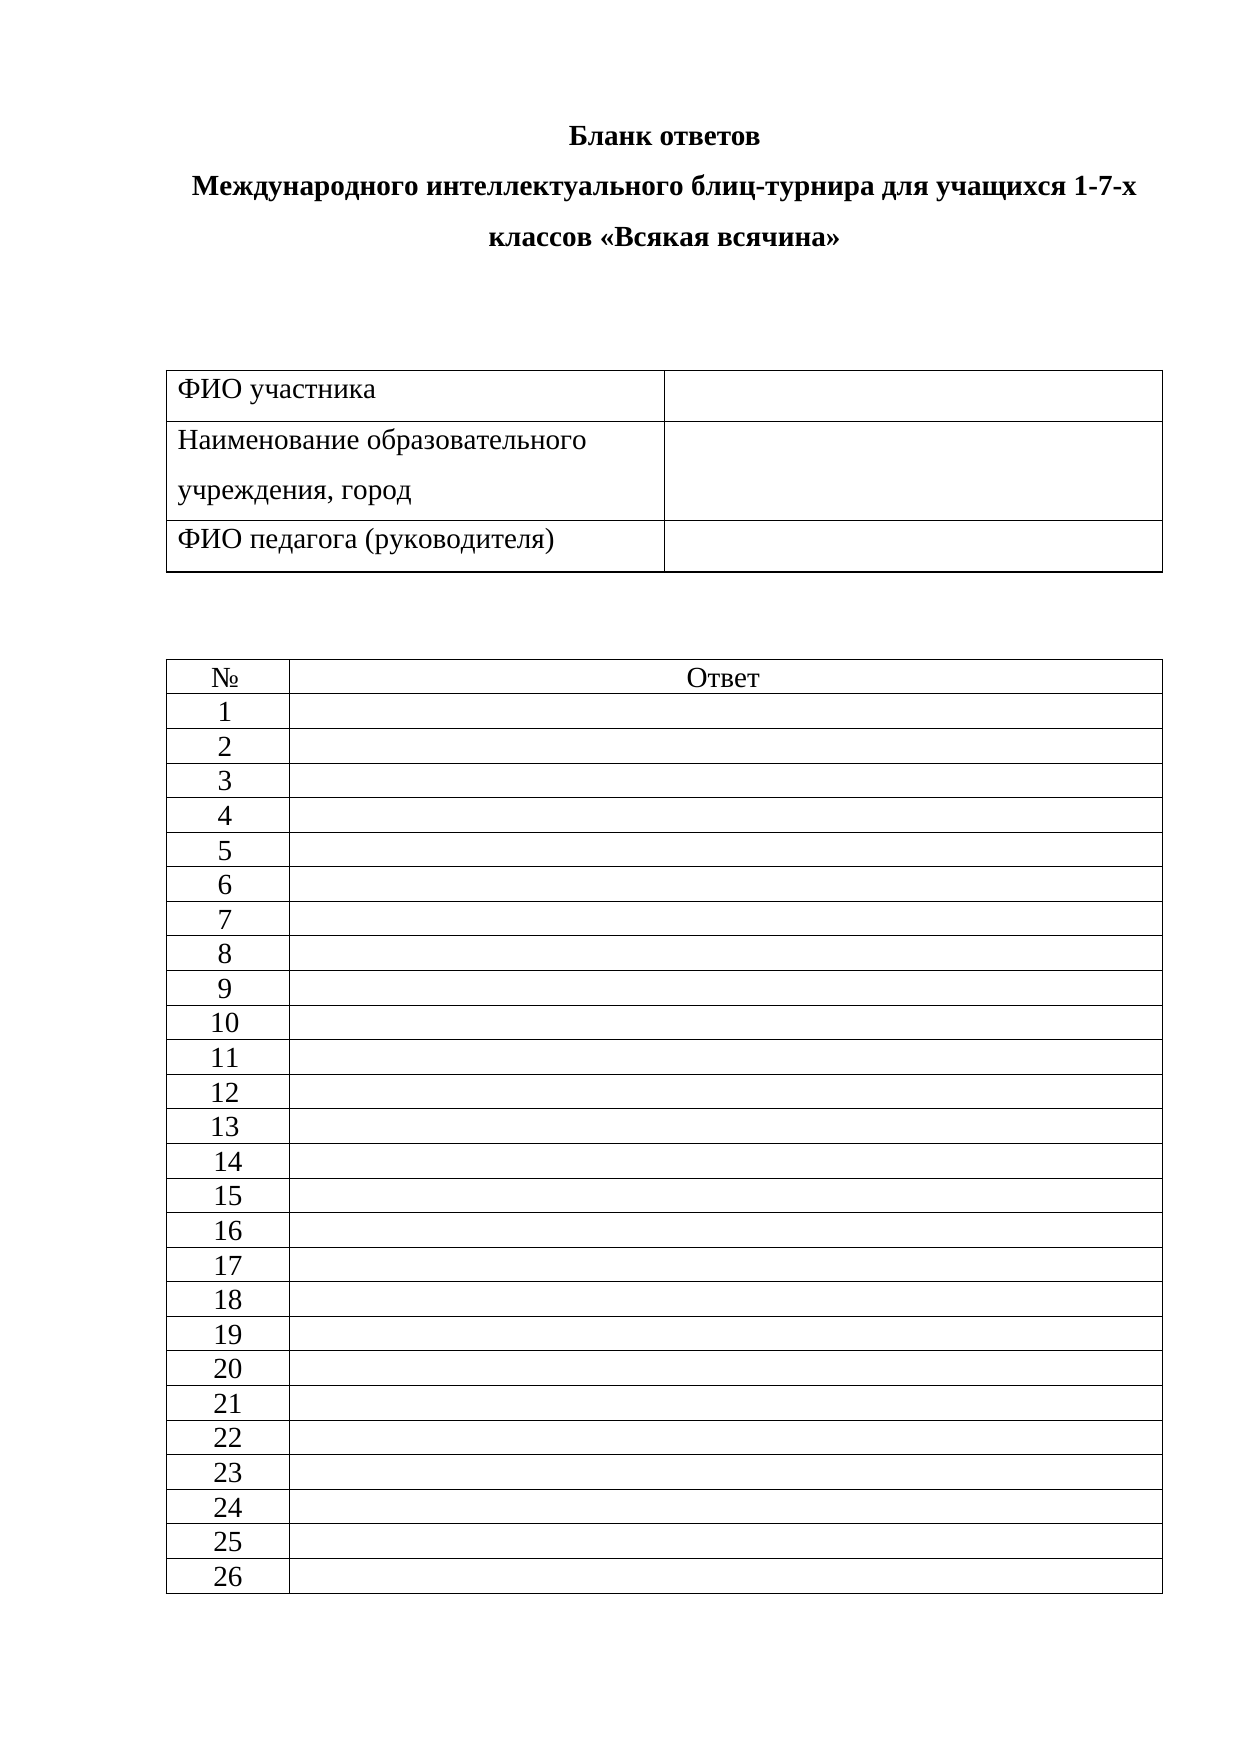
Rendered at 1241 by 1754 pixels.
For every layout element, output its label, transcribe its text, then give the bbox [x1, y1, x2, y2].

table_cell [290, 1455, 1162, 1489]
table_cell 8 [167, 936, 289, 970]
table_cell 23 [167, 1455, 289, 1489]
table_cell [290, 902, 1162, 935]
table_cell 18 [167, 1282, 289, 1316]
table_cell [290, 1386, 1162, 1419]
table_cell [290, 1006, 1162, 1039]
table_header № [167, 660, 289, 693]
table_cell [290, 1317, 1162, 1350]
table_cell 20 [167, 1351, 289, 1385]
table_cell 15 [167, 1179, 289, 1212]
table_cell [290, 1144, 1162, 1177]
table_cell [290, 694, 1162, 728]
subtitle Бланк ответов [177, 118, 1152, 152]
table_cell [290, 1248, 1162, 1281]
table_header Ответ [290, 660, 1162, 693]
table_cell 3 [167, 764, 289, 797]
table_cell [290, 1179, 1162, 1212]
table_cell [290, 1351, 1162, 1385]
table_cell 24 [167, 1490, 289, 1523]
table_cell [290, 729, 1162, 762]
table_cell [665, 422, 1162, 520]
table_cell 7 [167, 902, 289, 935]
table_cell [290, 1213, 1162, 1247]
table_cell [290, 867, 1162, 901]
table_cell [290, 1490, 1162, 1523]
table_cell [290, 1109, 1162, 1143]
table_cell 21 [167, 1386, 289, 1419]
table_cell [290, 1559, 1162, 1592]
table_cell 16 [167, 1213, 289, 1247]
table_cell 17 [167, 1248, 289, 1281]
table_cell [290, 764, 1162, 797]
table_cell [290, 798, 1162, 832]
table_cell 6 [167, 867, 289, 901]
table_cell [290, 971, 1162, 1004]
table_cell [290, 936, 1162, 970]
table_cell [290, 1282, 1162, 1316]
table_header ФИО участника [167, 371, 664, 421]
table_cell 1 [167, 694, 289, 728]
table_cell 10 [167, 1006, 289, 1039]
table_cell Наименование образовательного учреждения, город [167, 422, 664, 520]
table_cell 25 [167, 1524, 289, 1558]
table_cell 12 [167, 1075, 289, 1108]
table_cell 11 [167, 1040, 289, 1074]
table_cell 13 [167, 1109, 289, 1143]
text Международного интеллектуального блиц-турнира для учащихся 1-7-х классов «Всякая всячина» [177, 168, 1152, 252]
table_cell 19 [167, 1317, 289, 1350]
table_cell 2 [167, 729, 289, 762]
table_cell [290, 1075, 1162, 1108]
table_cell [290, 1040, 1162, 1074]
table_header [665, 371, 1162, 421]
table_cell 9 [167, 971, 289, 1004]
table_cell 22 [167, 1421, 289, 1454]
table_cell [290, 1421, 1162, 1454]
table_cell 4 [167, 798, 289, 832]
table_cell [290, 833, 1162, 866]
table_cell 5 [167, 833, 289, 866]
table_cell [665, 521, 1162, 571]
table_cell 26 [167, 1559, 289, 1592]
table_cell ФИО педагога (руководителя) [167, 521, 664, 571]
table_cell 14 [167, 1144, 289, 1177]
table_cell [290, 1524, 1162, 1558]
